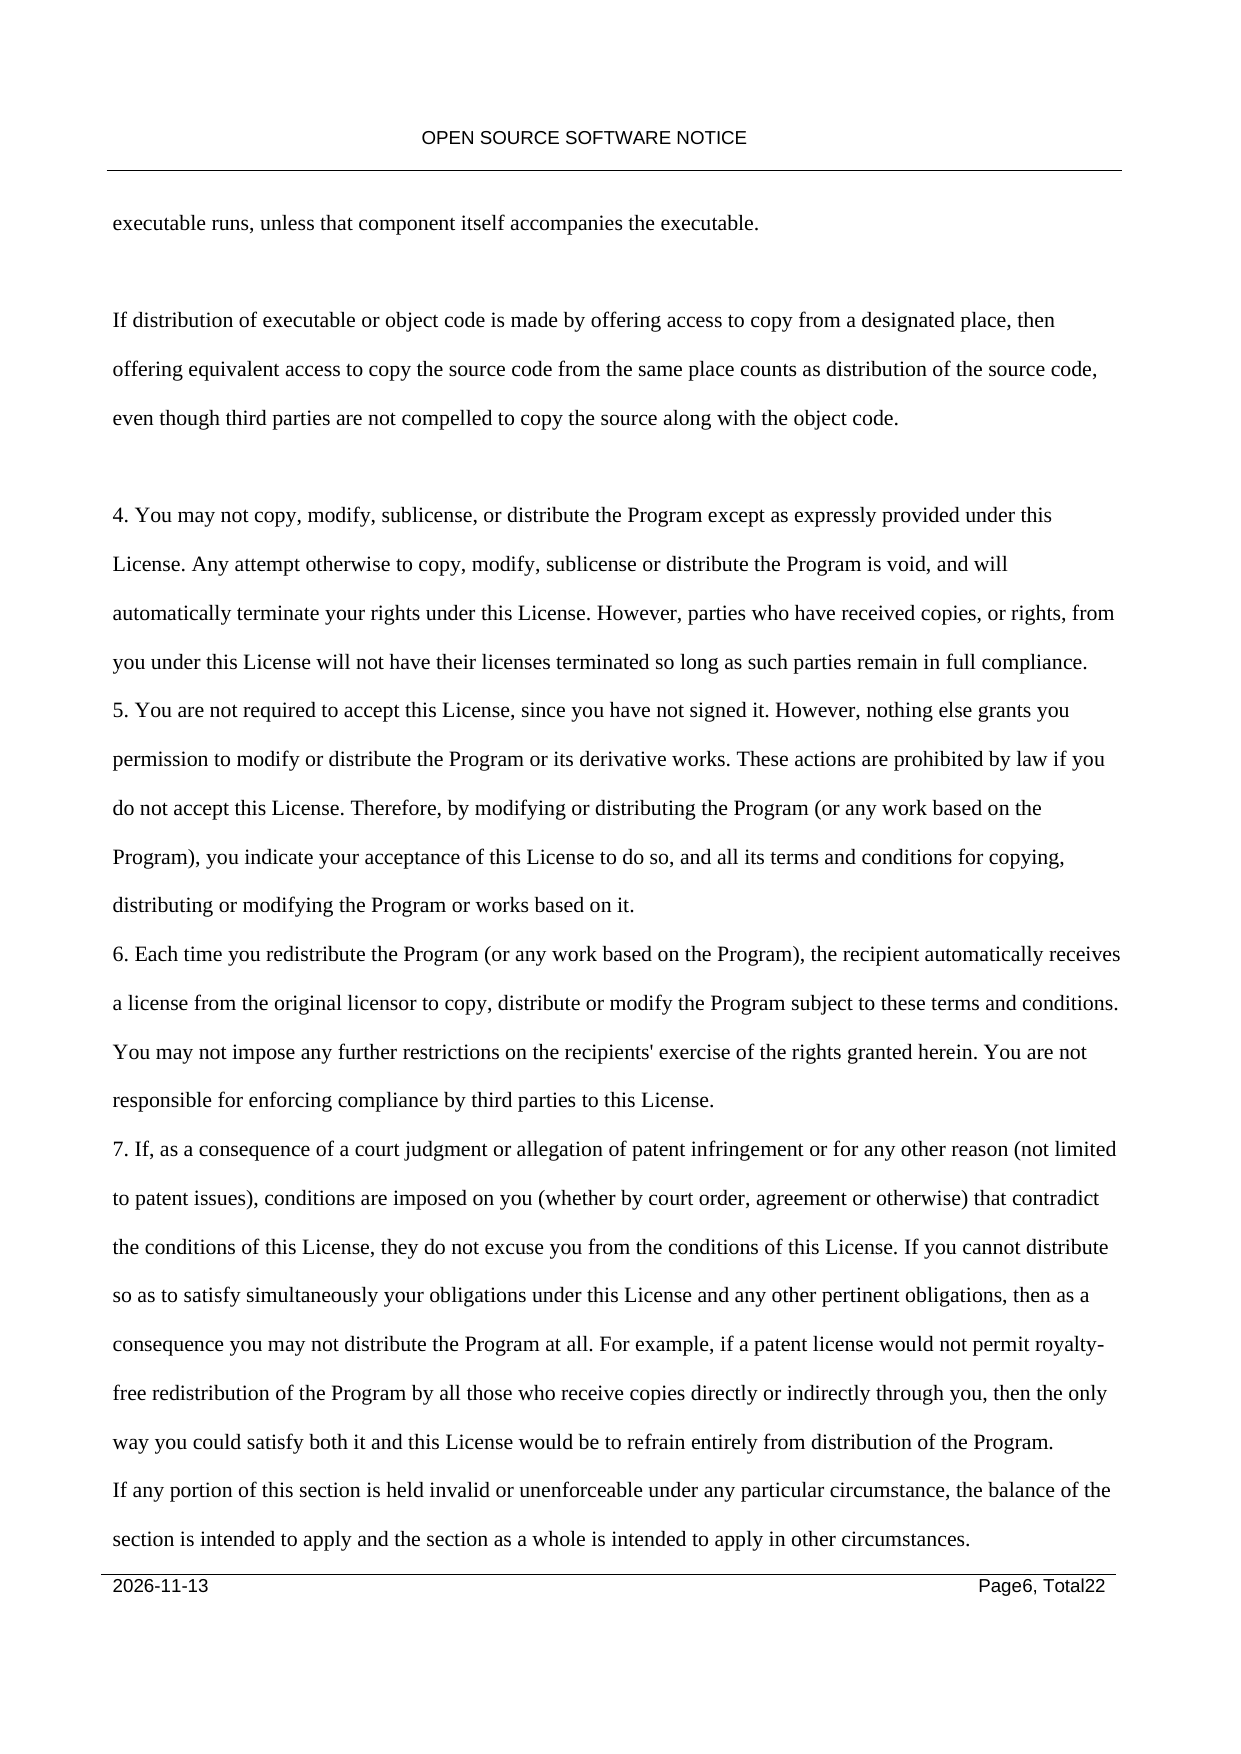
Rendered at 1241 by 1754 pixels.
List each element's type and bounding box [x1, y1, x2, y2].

text [112, 206, 1128, 1555]
